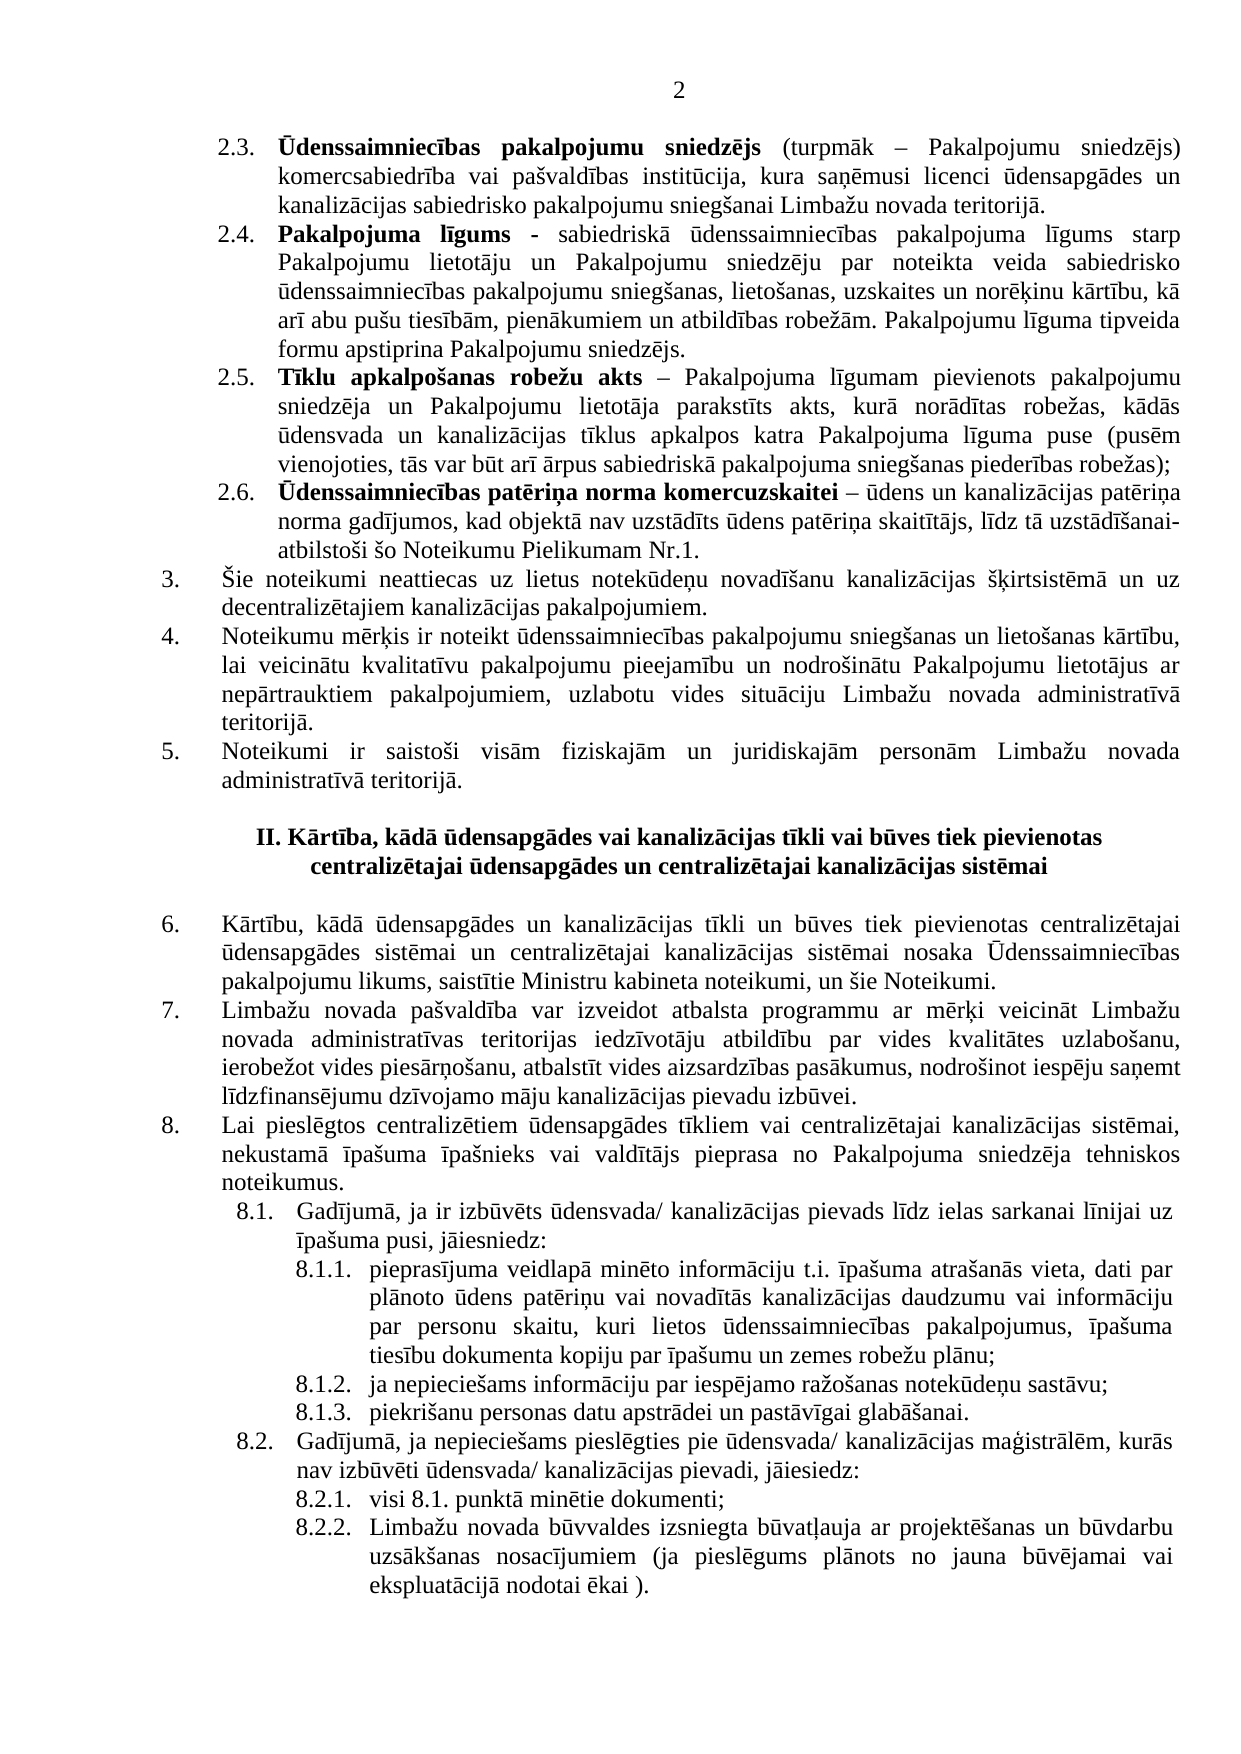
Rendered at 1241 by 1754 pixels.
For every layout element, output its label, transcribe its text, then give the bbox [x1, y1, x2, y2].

list pieprasījuma veidlapā minēto informāciju t.i. īpašuma atrašanās vieta, dati par plānoto ūdens patēriņu vai novadītās kanalizācijas daudzumu vai informāciju par personu skaitu, kuri lietos ūdenssaimniecības pakalpojumus, īpašuma tiesību dokumenta kopiju par īpašumu un zemes robežu plānu; [295, 1254, 1173, 1369]
list Limbažu novada būvvaldes izsniegta būvatļauja ar projektēšanas un būvdarbu uzsākšanas nosacījumiem (ja pieslēgums plānots no jauna būvējamai vai ekspluatācijā nodotai ēkai ). [295, 1512, 1173, 1599]
list Kārtību, kādā ūdensapgādes un kanalizācijas tīkli un būves tiek pievienotas centralizētajai ūdensapgādes sistēmai un centralizētajai kanalizācijas sistēmai nosaka Ūdenssaimniecības pakalpojumu likums, saistītie Ministru kabineta noteikumi, un šie Noteikumi. [161, 909, 1181, 995]
list Tīklu apkalpošanas robežu akts – Pakalpojuma līgumam pievienots pakalpojumu sniedzēja un Pakalpojumu lietotāja parakstīts akts, kurā norādītas robežas, kādās ūdensvada un kanalizācijas tīklus apkalpos katra Pakalpojuma līguma puse (pusēm vienojoties, tās var būt arī ārpus sabiedriskā pakalpojuma sniegšanas piederības robežas); [217, 362, 1181, 477]
list piekrišanu personas datu apstrādei un pastāvīgai glabāšanai. [295, 1397, 1173, 1426]
list Pakalpojuma līgums - sabiedriskā ūdenssaimniecības pakalpojuma līgums starp Pakalpojumu lietotāju un Pakalpojumu sniedzēju par noteikta veida sabiedrisko ūdenssaimniecības pakalpojumu sniegšanas, lietošanas, uzskaites un norēķinu kārtību, kā arī abu pušu tiesībām, pienākumiem un atbildības robežām. Pakalpojumu līguma tipveida formu apstiprina Pakalpojumu sniedzējs. [217, 219, 1181, 362]
list Lai pieslēgtos centralizētiem ūdensapgādes tīkliem vai centralizētajai kanalizācijas sistēmai, nekustamā īpašuma īpašnieks vai valdītājs pieprasa no Pakalpojuma sniedzēja tehniskos noteikumus. [161, 1110, 1181, 1196]
list Limbažu novada pašvaldība var izveidot atbalsta programmu ar mērķi veicināt Limbažu novada administratīvas teritorijas iedzīvotāju atbildību par vides kvalitātes uzlabošanu, ierobežot vides piesārņošanu, atbalstīt vides aizsardzības pasākumus, nodrošinot iespēju saņemt līdzfinansējumu dzīvojamo māju kanalizācijas pievadu izbūvei. [161, 995, 1181, 1110]
list Ūdenssaimniecības pakalpojumu sniedzējs (turpmāk – Pakalpojumu sniedzējs) komercsabiedrība vai pašvaldības institūcija, kura saņēmusi licenci ūdensapgādes un kanalizācijas sabiedrisko pakalpojumu sniegšanai Limbažu novada teritorijā. [217, 132, 1181, 219]
list Noteikumu mērķis ir noteikt ūdenssaimniecības pakalpojumu sniegšanas un lietošanas kārtību, lai veicinātu kvalitatīvu pakalpojumu pieejamību un nodrošinātu Pakalpojumu lietotājus ar nepārtrauktiem pakalpojumiem, uzlabotu vides situāciju Limbažu novada administratīvā teritorijā. [161, 621, 1181, 736]
list visi 8.1. punktā minētie dokumenti; [295, 1484, 1173, 1512]
text II. Kārtība, kādā ūdensapgādes vai kanalizācijas tīkli vai būves tiek pievienotas centralizētajai ūdensapgādes un centralizētajai kanalizācijas sistēmai [177, 822, 1181, 880]
list ja nepieciešams informāciju par iespējamo ražošanas notekūdeņu sastāvu; [295, 1369, 1173, 1397]
list Gadījumā, ja ir izbūvēts ūdensvada/ kanalizācijas pievads līdz ielas sarkanai līnijai uz īpašuma pusi, jāiesniedz: [236, 1196, 1173, 1254]
list Gadījumā, ja nepieciešams pieslēgties pie ūdensvada/ kanalizācijas maģistrālēm, kurās nav izbūvēti ūdensvada/ kanalizācijas pievadi, jāiesiedz: [236, 1426, 1173, 1484]
list Ūdenssaimniecības patēriņa norma komercuzskaitei – ūdens un kanalizācijas patēriņa norma gadījumos, kad objektā nav uzstādīts ūdens patēriņa skaitītājs, līdz tā uzstādīšanai- atbilstoši šo Noteikumu Pielikumam Nr.1. [217, 477, 1181, 564]
list Šie noteikumi neattiecas uz lietus notekūdeņu novadīšanu kanalizācijas šķirtsistēmā un uz decentralizētajiem kanalizācijas pakalpojumiem. [161, 564, 1181, 621]
list Noteikumi ir saistoši visām fiziskajām un juridiskajām personām Limbažu novada administratīvā teritorijā. [161, 736, 1181, 794]
